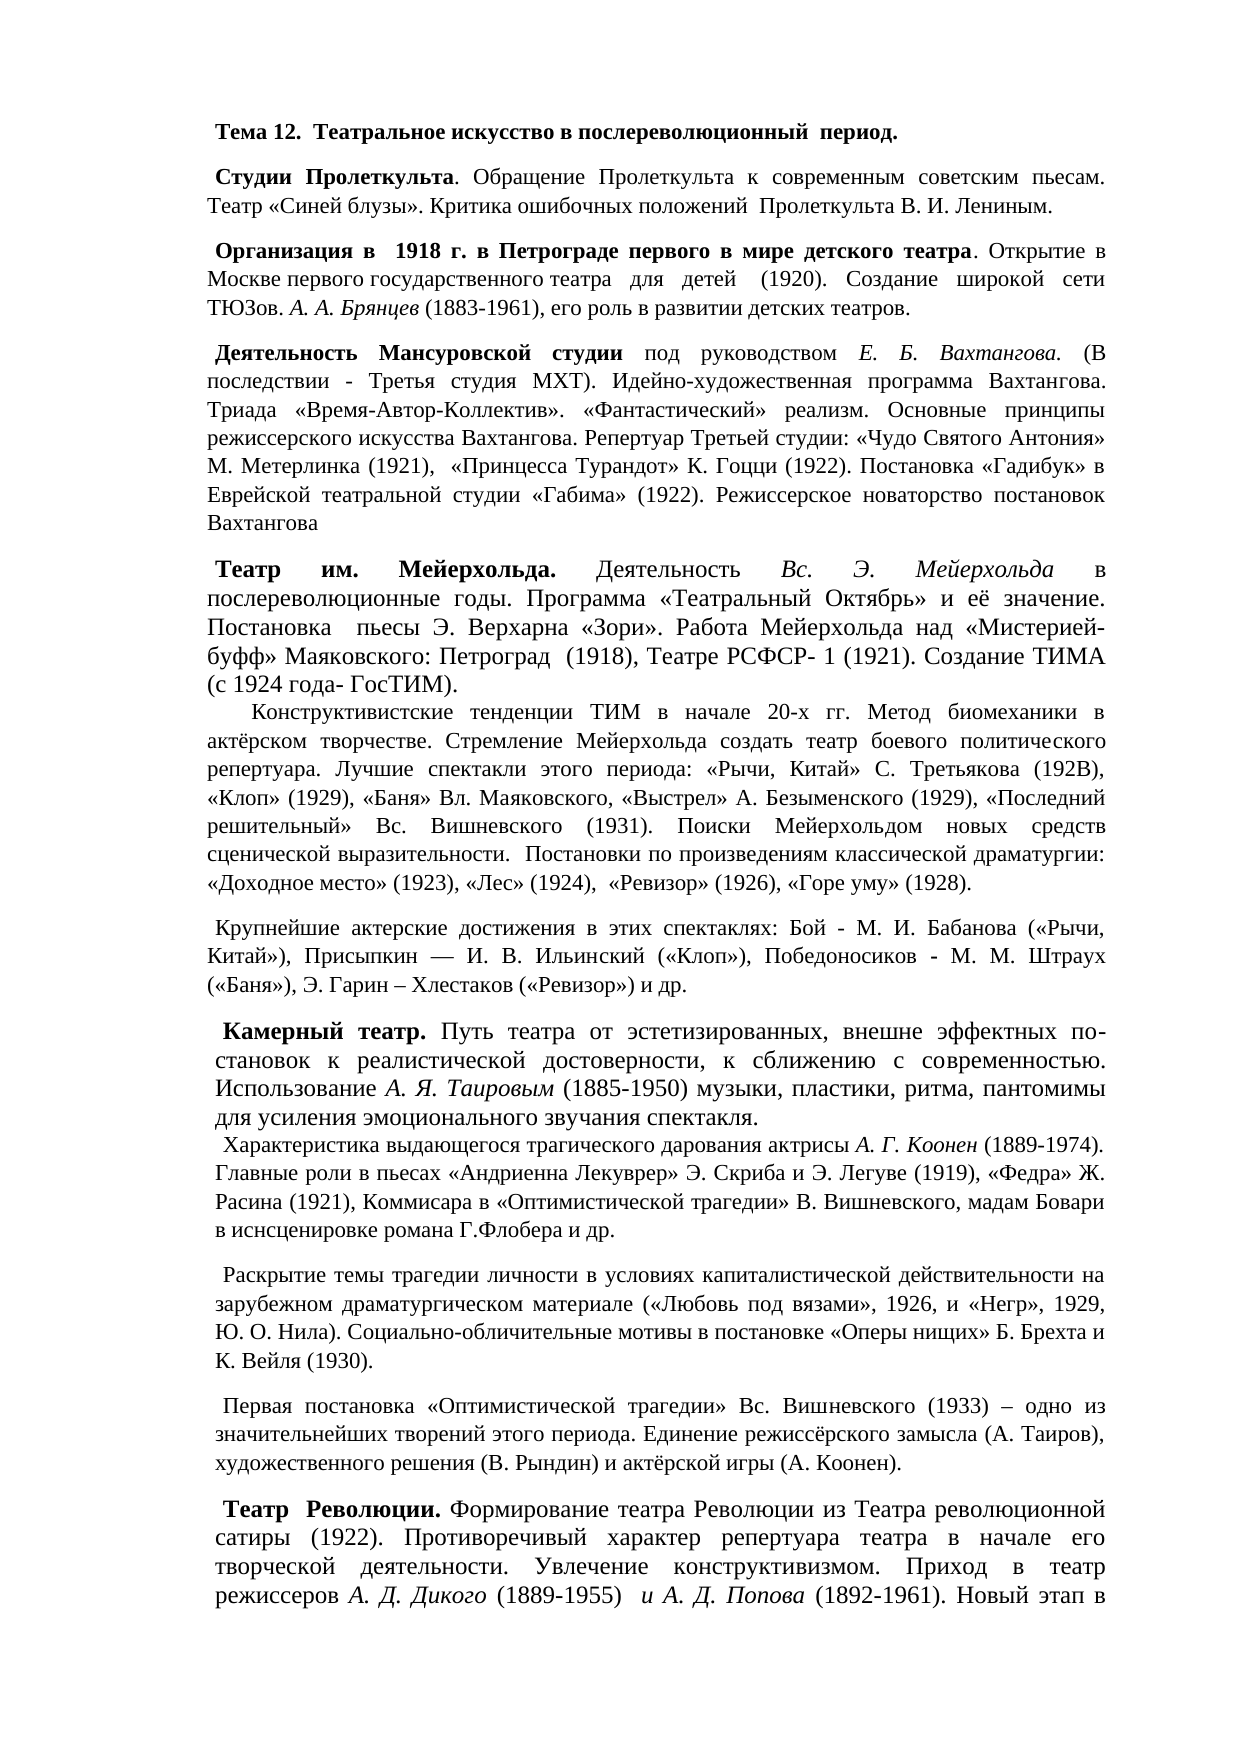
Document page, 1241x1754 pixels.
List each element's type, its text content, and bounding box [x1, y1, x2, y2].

text Театр им. Мейерхольда. Деятельность Вс. Э. Мейерхольда в послереволюционные годы. Программа «Театральный Октябрь» и её значение. Постановка пьесы Э. Верхарна «Зори». Работа Мейерхольда над «Мистерией-буфф» Маяковского: Петроград (1918), Театре РСФСР- 1 (1921). Создание ТИМА (с 1924 года- ГосТИМ). [207, 554, 1106, 698]
text Камерный театр. Путь театра от эстетизированных, внешне эффектных постановок к реалистической достоверности, к сближению с современностью. Использование А. Я. Таировым (1885-1950) музыки, пластики, ритма, пантомимы для усиления эмоционального звучания спектакля. [215, 1016, 1106, 1131]
text Студии Пролеткульта. Обращение Пролеткульта к современным советским пьесам. Театр «Синей блузы». Критика ошибочных положений Пролеткульта В. И. Лениным. [207, 163, 1106, 218]
text Тема 12. Театральное искусство в послереволюционный период. [207, 118, 1106, 144]
text Крупнейшие актерские достижения в этих спектаклях: Бой - М. И. Бабанова («Рычи, Китай»), Присыпкин — И. В. Ильинский («Клоп»), Победоносиков - М. М. Штраух («Баня»), Э. Гарин – Хлестаков («Ревизор») и др. [207, 914, 1106, 997]
text Характеристика выдающегося трагического дарования актрисы А. Г. Коонен (1889-1974). Главные роли в пьесах «Андриенна Лекуврер» Э. Скриба и Э. Легуве (1919), «Федра» Ж. Расина (1921), Коммисара в «Оптимистической трагедии» В. Вишневского, мадам Бовари в иснсценировке романа Г.Флобера и др. [215, 1131, 1106, 1243]
text Деятельность Мансуровской студии под руководством Е. Б. Вахтангова. (В последствии - Третья студия МХТ). Идейно-художественная программа Вахтангова. Триада «Время-Автор-Коллектив». «Фантастический» реализм. Основные принципы режиссерского искусства Вахтангова. Репертуар Третьей студии: «Чудо Святого Антония» М. Метерлинка (1921), «Принцесса Турандот» К. Гоцци (1922). Постановка «Гадибук» в Еврейской театральной студии «Габима» (1922). Режиссерское новаторство постановок Вахтангова [207, 339, 1106, 536]
text Конструктивистские тенденции ТИМ в начале 20-х гг. Метод биомеханики в актёрском творчестве. Стремление Мейерхольда создать театр боевого политического репертуара. Лучшие спектакли этого периода: «Рычи, Китай» С. Третьякова (192В), «Клоп» (1929), «Баня» Вл. Маяковского, «Выстрел» А. Безыменского (1929), «Последний решительный» Вс. Вишневского (1931). Поиски Мейерхольдом новых средств сценической выразительности. Постановки по произведениям классической драматургии: «Доходное место» (1923), «Лес» (1924), «Ревизор» (1926), «Горе уму» (1928). [207, 698, 1106, 895]
text Организация в . в Петрограде первого в мире детского театра. Открытие в Москве первого государственного театра для детей (1920). Создание широкой сети ТЮЗов. А. А. Брянцев (1883-1961), его роль в развитии детских театров. [207, 237, 1106, 320]
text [215, 1494, 1106, 1609]
text Первая постановка «Оптимистической трагедии» Вс. Вишневского (1933) – одно из значительнейших творений этого периода. Единение режиссёрского замысла (А. Таиров), художественного решения (В. Рындин) и актёрской игры (А. Коонен). [215, 1392, 1106, 1475]
text Раскрытие темы трагедии личности в условиях капиталистической действительности на зарубежном драматургическом материале («Любовь под вязами», 1926, и «Негр», 1929, Ю. О. Нила). Социально-обличительные мотивы в постановке «Оперы нищих» Б. Брехта и К. Вейля (1930). [215, 1261, 1106, 1373]
